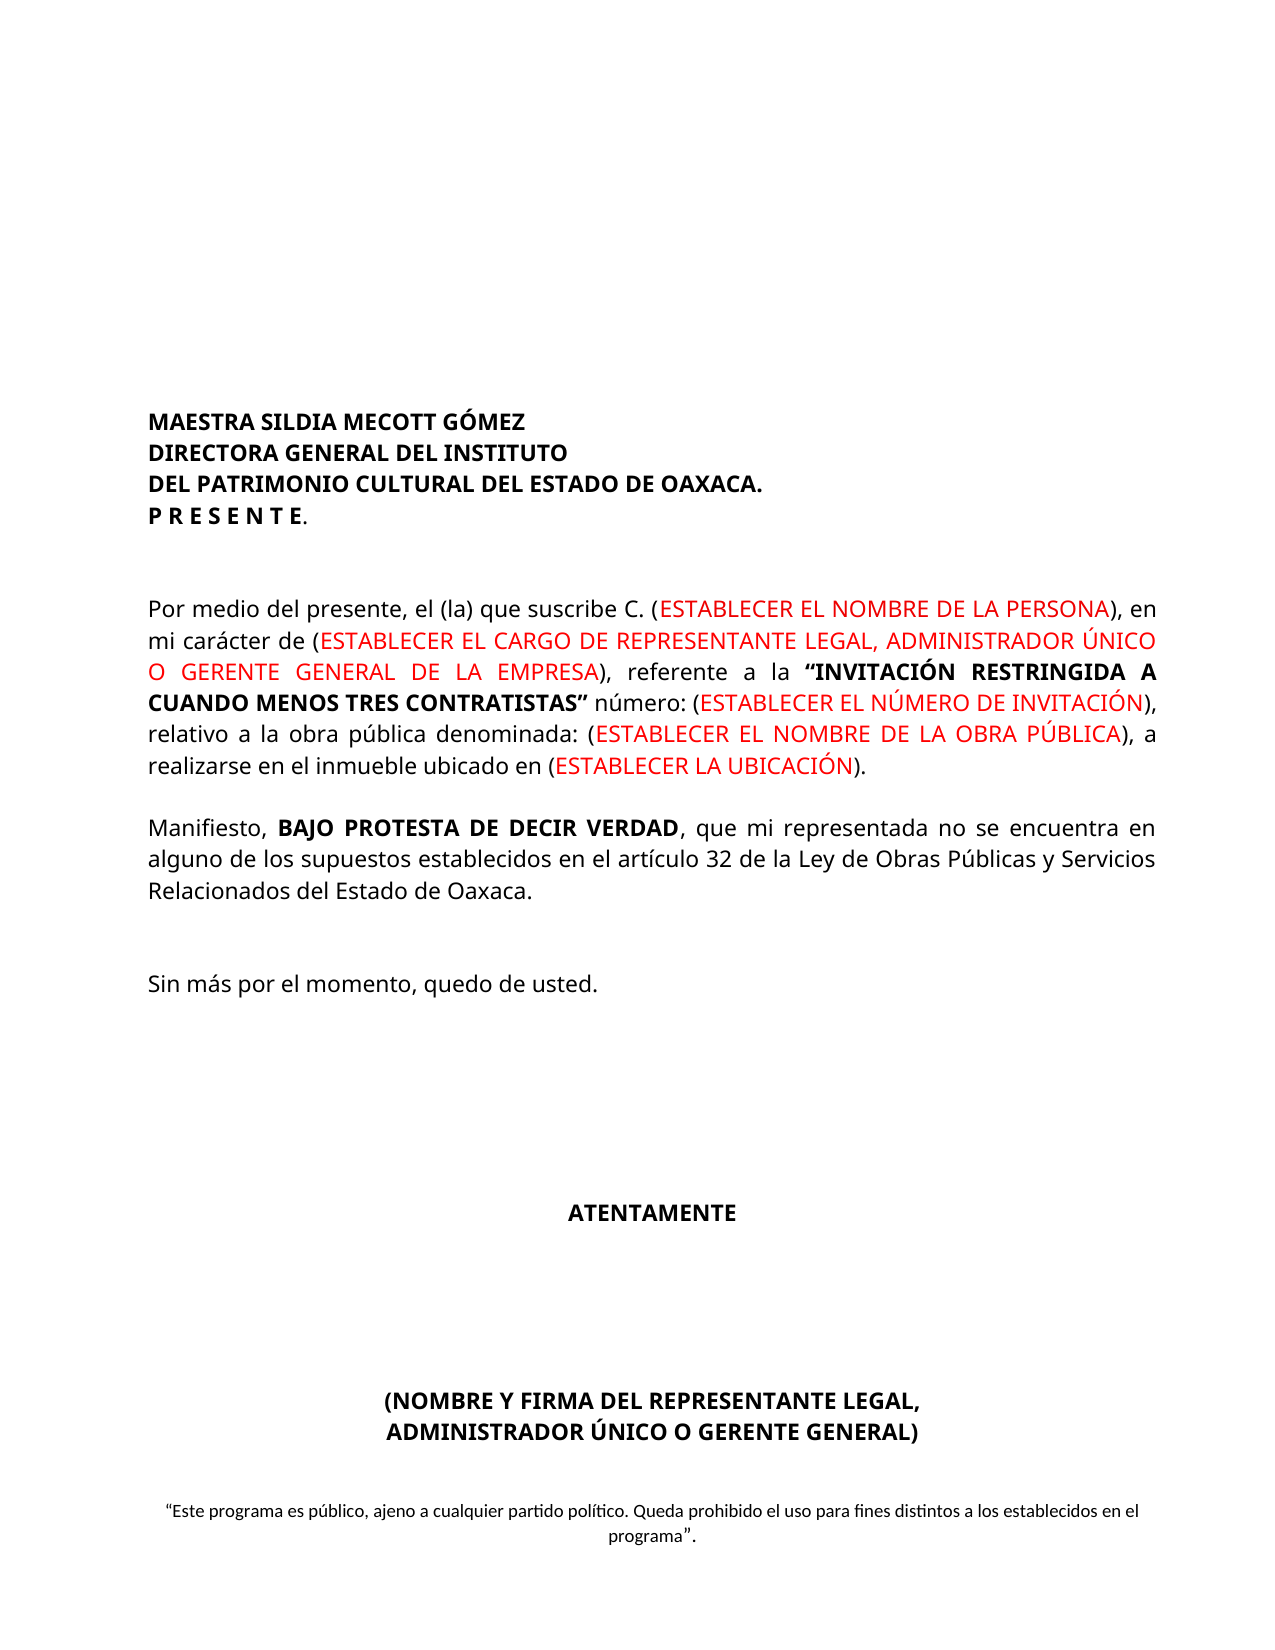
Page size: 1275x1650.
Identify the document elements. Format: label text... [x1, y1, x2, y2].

text DEL PATRIMONIO CULTURAL DEL ESTADO DE OAXACA. [148, 468, 1157, 500]
list Manifiesto, BAJO PROTESTA DE DECIR VERDAD, que mi representada no se encuentra en alguno de los supuestos establecidos en el artículo 32 de la Ley de Obras Públicas y Servicios Relacionados del Estado de Oaxaca. [148, 812, 1157, 906]
text ATENTAMENTE [148, 1197, 1157, 1229]
text (NOMBRE Y FIRMA DEL REPRESENTANTE LEGAL, [148, 1385, 1157, 1416]
text Por medio del presente, el (la) que suscribe C. (ESTABLECER EL NOMBRE DE LA PERSONA), en mi carácter de (ESTABLECER EL CARGO DE REPRESENTANTE LEGAL, ADMINISTRADOR ÚNICO O GERENTE GENERAL DE LA EMPRESA), referente a la “INVITACIÓN RESTRINGIDA A CUANDO MENOS TRES CONTRATISTAS” número: (ESTABLECER EL NÚMERO DE INVITACIÓN), relativo a la obra pública denominada: (ESTABLECER EL NOMBRE DE LA OBRA PÚBLICA), a realizarse en el inmueble ubicado en (ESTABLECER LA UBICACIÓN). [148, 593, 1157, 781]
text ADMINISTRADOR ÚNICO O GERENTE GENERAL) [148, 1416, 1157, 1447]
text P R E S E N T E. [148, 500, 1157, 531]
text DIRECTORA GENERAL DEL INSTITUTO [148, 437, 1157, 468]
text Sin más por el momento, quedo de usted. [148, 968, 1157, 1000]
text MAESTRA SILDIA MECOTT GÓMEZ [148, 406, 1157, 437]
